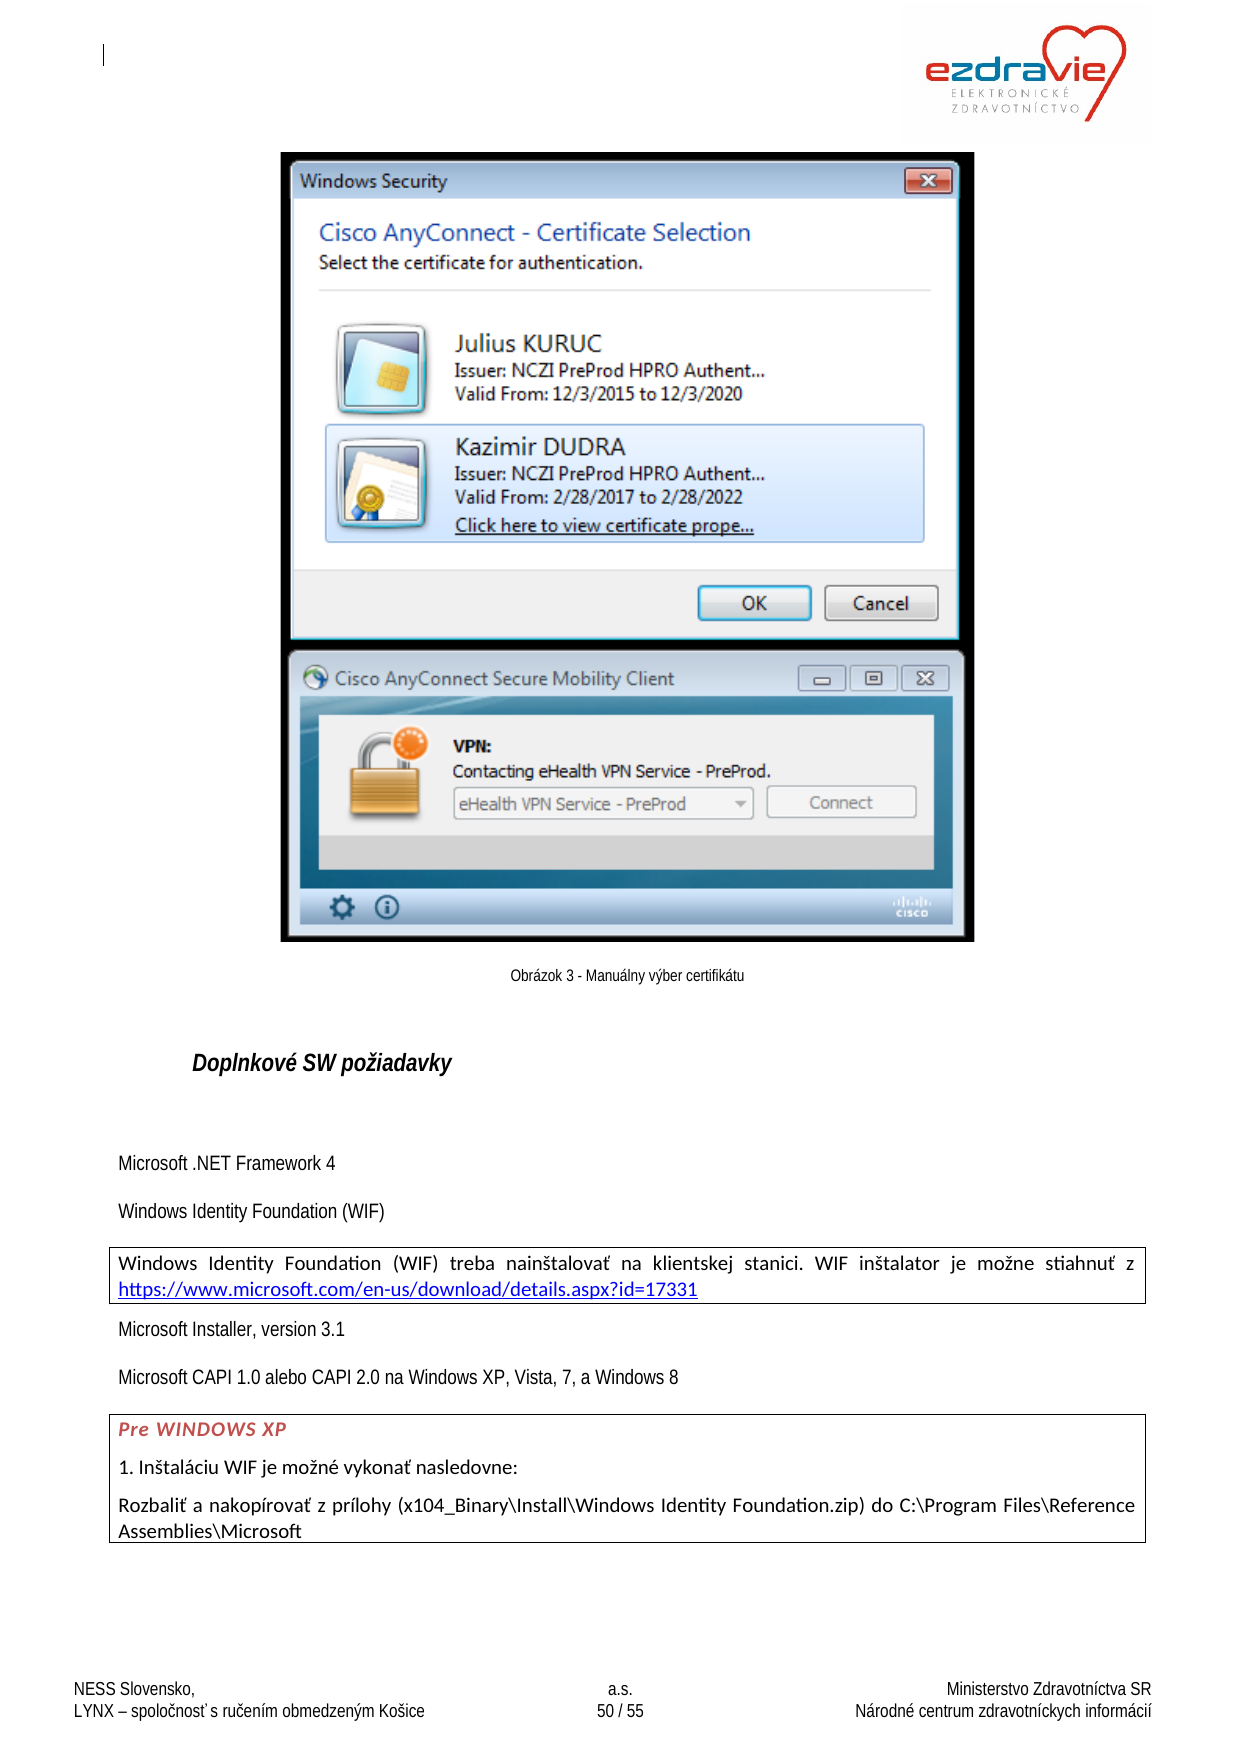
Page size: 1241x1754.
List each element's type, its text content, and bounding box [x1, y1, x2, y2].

text Windows Identity Foundation (WIF) treba nainštalovať na klientskej stanici. WIF inštalator je možne stiahnuť z https://www.microsoft.com/en-us/download/details.aspx?id=17331 [110, 1248, 1145, 1303]
text Pre WINDOWS XP [110, 1415, 1145, 1442]
text Windows Identity Foundation (WIF) [118, 1199, 1137, 1223]
text Obrázok 3 - Manuálny výber certifikátu [118, 966, 1137, 985]
text Microsoft CAPI 1.0 alebo CAPI 2.0 na Windows XP, Vista, 7, a Windows 8 [118, 1365, 1137, 1389]
text 1. Inštaláciu WIF je možné vykonať nasledovne: [110, 1451, 1145, 1480]
text Rozbaliť a nakopírovať z prílohy (x104_Binary\Install\Windows Identity Foundation.zip) do C:\Program Files\Reference Assemblies\Microsoft [110, 1489, 1145, 1542]
subtitle Doplnkové SW požiadavky [192, 1048, 1137, 1077]
text Microsoft Installer, version 3.1 [118, 1317, 1137, 1341]
picture [899, 3, 1152, 144]
text Microsoft .NET Framework 4 [118, 1151, 1137, 1174]
picture [280, 152, 975, 942]
